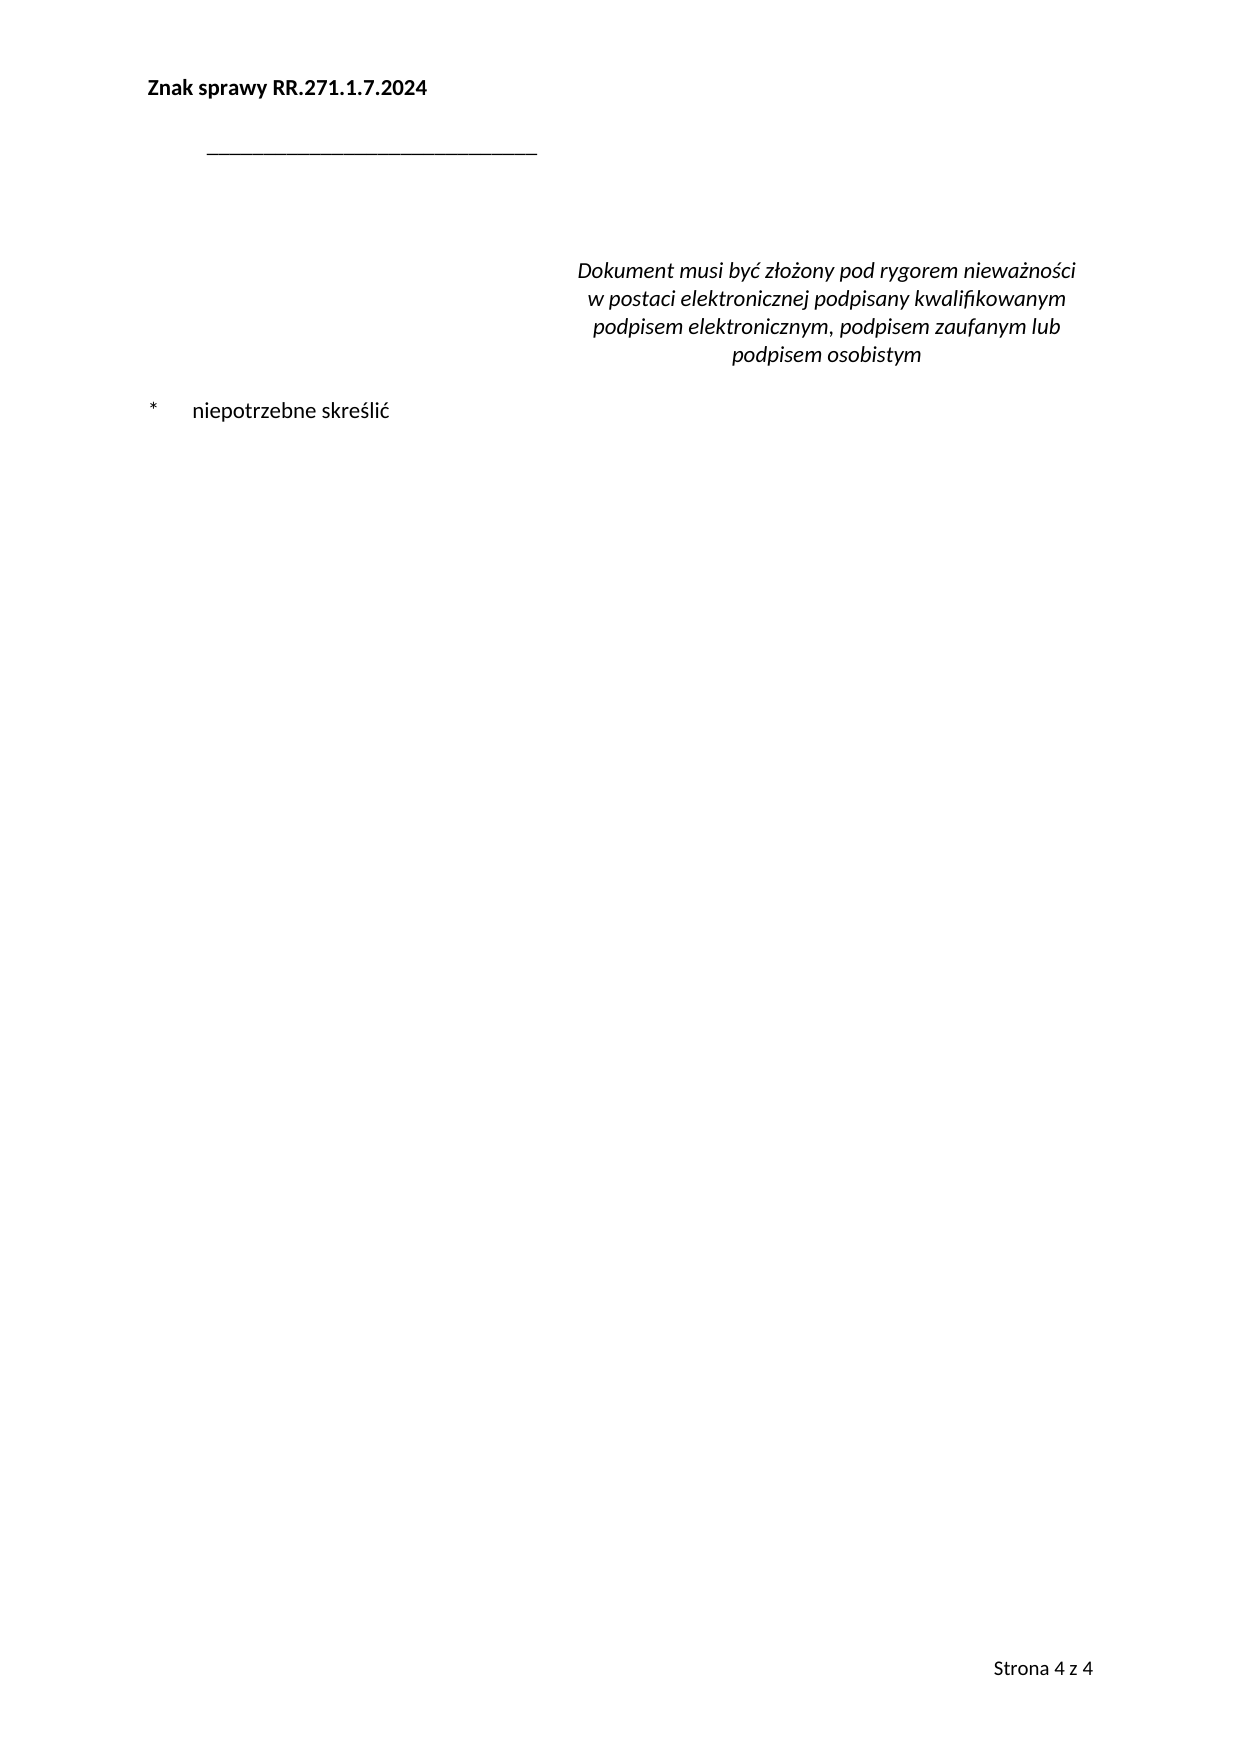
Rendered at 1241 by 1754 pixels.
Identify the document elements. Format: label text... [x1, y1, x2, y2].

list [207, 130, 1093, 158]
text w postaci elektronicznej podpisany kwalifikowanym podpisem elektronicznym, podpisem zaufanym lub podpisem osobistym [561, 284, 1093, 368]
text * niepotrzebne skreślić [148, 396, 1093, 424]
text Dokument musi być złożony pod rygorem nieważności [561, 256, 1093, 284]
